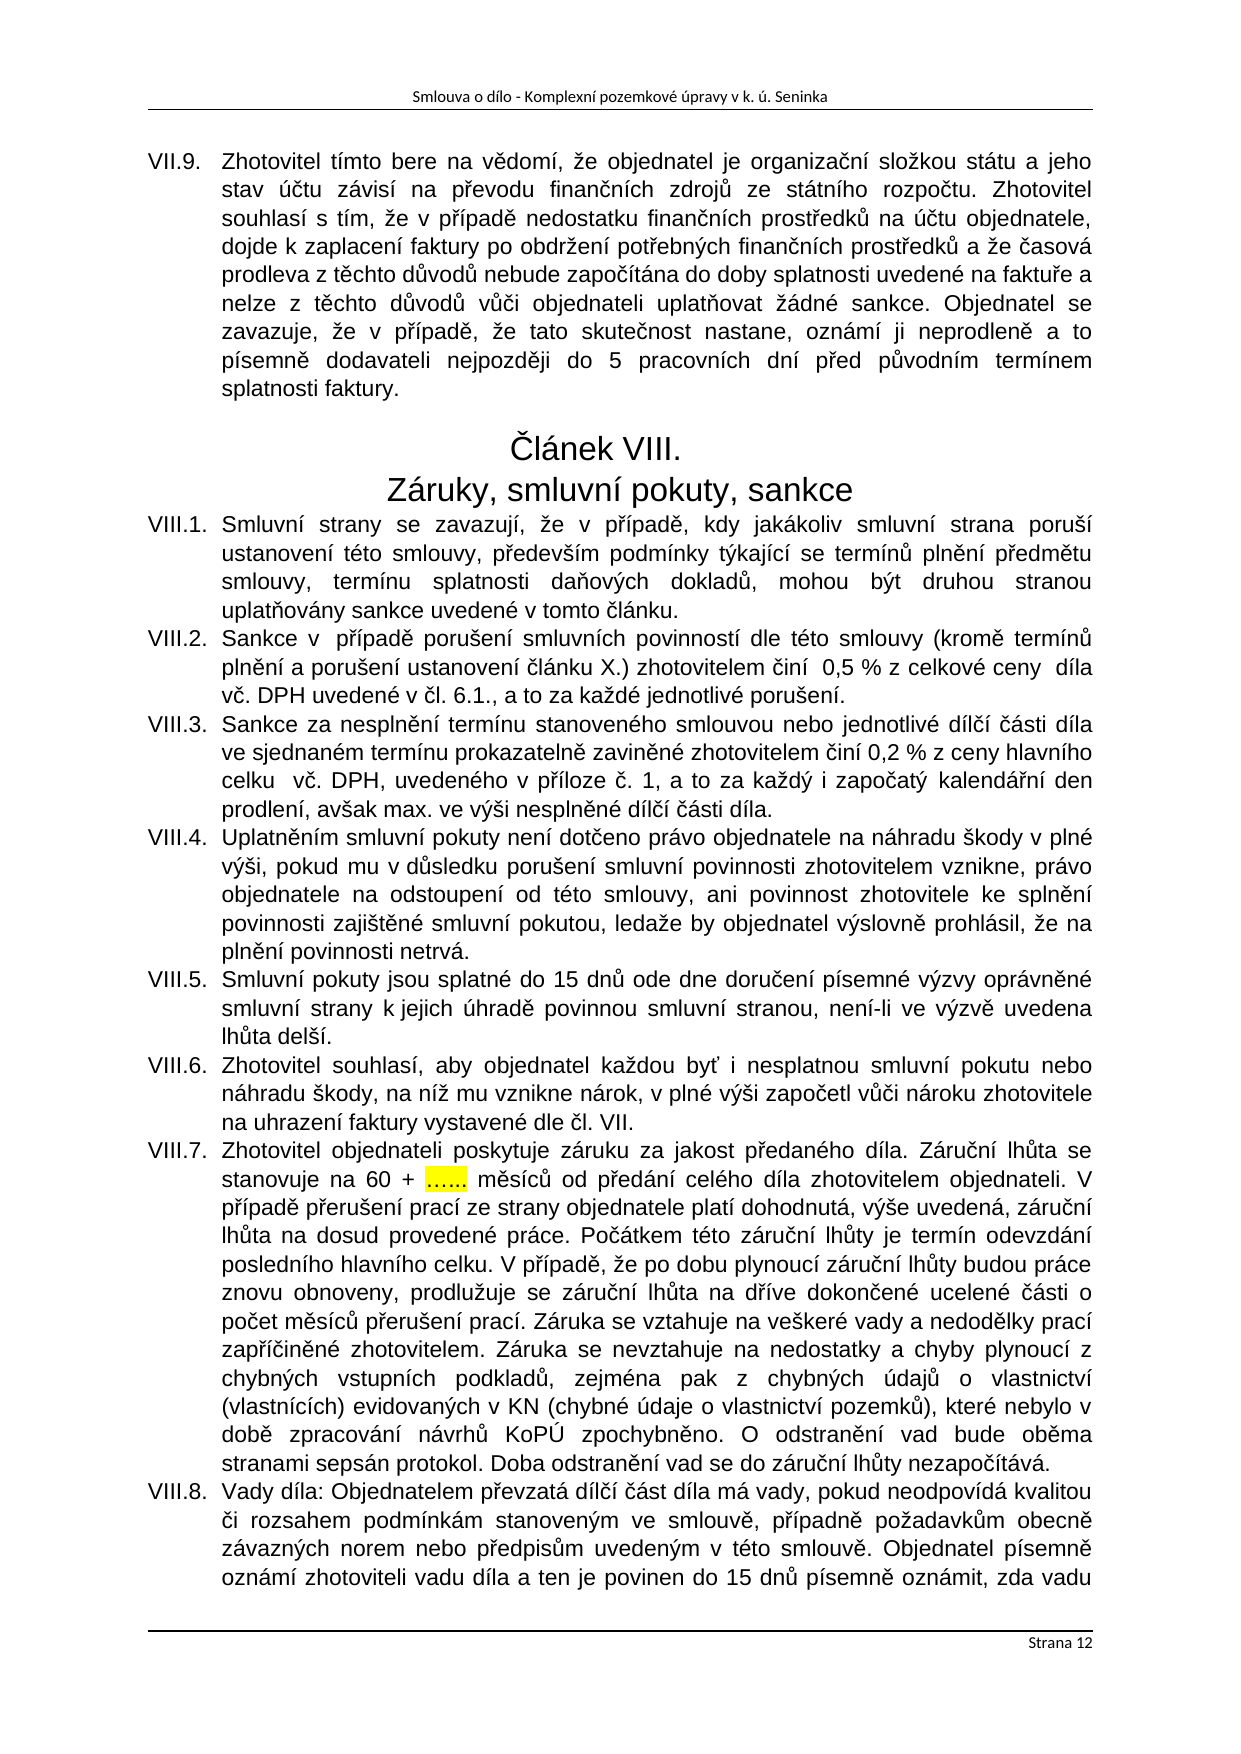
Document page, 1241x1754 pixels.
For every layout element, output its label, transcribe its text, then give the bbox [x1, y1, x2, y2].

subtitle Záruky, smluvní pokuty, sankce [148, 428, 1093, 508]
list Smluvní pokuty jsou splatné do 15 dnů ode dne doručení písemné výzvy oprávněné smluvní strany k jejich úhradě povinnou smluvní stranou, není-li ve výzvě uvedena lhůta delší. [148, 966, 1093, 1050]
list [148, 1478, 1093, 1590]
list Sankce v případě porušení smluvních povinností dle této smlouvy (kromě termínů plnění a porušení ustanovení článku X.) zhotovitelem činí 0,5 % z celkové ceny díla vč. DPH uvedené v čl. 6.1., a to za každé jednotlivé porušení. [148, 625, 1093, 708]
list Sankce za nesplnění termínu stanoveného smlouvou nebo jednotlivé dílčí části díla ve sjednaném termínu prokazatelně zaviněné zhotovitelem činí 0,2 % z ceny hlavního celku vč. DPH, uvedeného v příloze č. 1, a to za každý i započatý kalendářní den prodlení, avšak max. ve výši nesplněné dílčí části díla. [148, 711, 1093, 822]
list Zhotovitel souhlasí, aby objednatel každou byť i nesplatnou smluvní pokutu nebo náhradu škody, na níž mu vznikne nárok, v plné výši započetl vůči nároku zhotovitele na uhrazení faktury vystavené dle čl. VII. [148, 1052, 1093, 1135]
list Uplatněním smluvní pokuty není dotčeno právo objednatele na náhradu škody v plné výši, pokud mu v důsledku porušení smluvní povinnosti zhotovitelem vznikne, právo objednatele na odstoupení od této smlouvy, ani povinnost zhotovitele ke splnění povinnosti zajištěné smluvní pokutou, ledaže by objednatel výslovně prohlásil, že na plnění povinnosti netrvá. [148, 824, 1093, 964]
list Zhotovitel objednateli poskytuje záruku za jakost předaného díla. Záruční lhůta se stanovuje na 60 + …... měsíců od předání celého díla zhotovitelem objednateli. V případě přerušení prací ze strany objednatele platí dohodnutá, výše uvedená, záruční lhůta na dosud provedené práce. Počátkem této záruční lhůty je termín odevzdání posledního hlavního celku. V případě, že po dobu plynoucí záruční lhůty budou práce znovu obnoveny, prodlužuje se záruční lhůta na dříve dokončené ucelené části o počet měsíců přerušení prací. Záruka se vztahuje na veškeré vady a nedodělky prací zapříčiněné zhotovitelem. Záruka se nevztahuje na nedostatky a chyby plynoucí z chybných vstupních podkladů, zejména pak z chybných údajů o vlastnictví (vlastnících) evidovaných v KN (chybné údaje o vlastnictví pozemků), které nebylo v době zpracování návrhů KoPÚ zpochybněno. O odstranění vad bude oběma stranami sepsán protokol. Doba odstranění vad se do záruční lhůty nezapočítává. [148, 1137, 1093, 1476]
list Smluvní strany se zavazují, že v případě, kdy jakákoliv smluvní strana poruší ustanovení této smlouvy, především podmínky týkající se termínů plnění předmětu smlouvy, termínu splatnosti daňových dokladů, mohou být druhou stranou uplatňovány sankce uvedené v tomto článku. [148, 511, 1093, 623]
list Zhotovitel tímto bere na vědomí, že objednatel je organizační složkou státu a jeho stav účtu závisí na převodu finančních zdrojů ze státního rozpočtu. Zhotovitel souhlasí s tím, že v případě nedostatku finančních prostředků na účtu objednatele, dojde k zaplacení faktury po obdržení potřebných finančních prostředků a že časová prodleva z těchto důvodů nebude započítána do doby splatnosti uvedené na faktuře a nelze z těchto důvodů vůči objednateli uplatňovat žádné sankce. Objednatel se zavazuje, že v případě, že tato skutečnost nastane, oznámí ji neprodleně a to písemně dodavateli nejpozději do 5 pracovních dní před původním termínem splatnosti faktury. [148, 148, 1093, 401]
